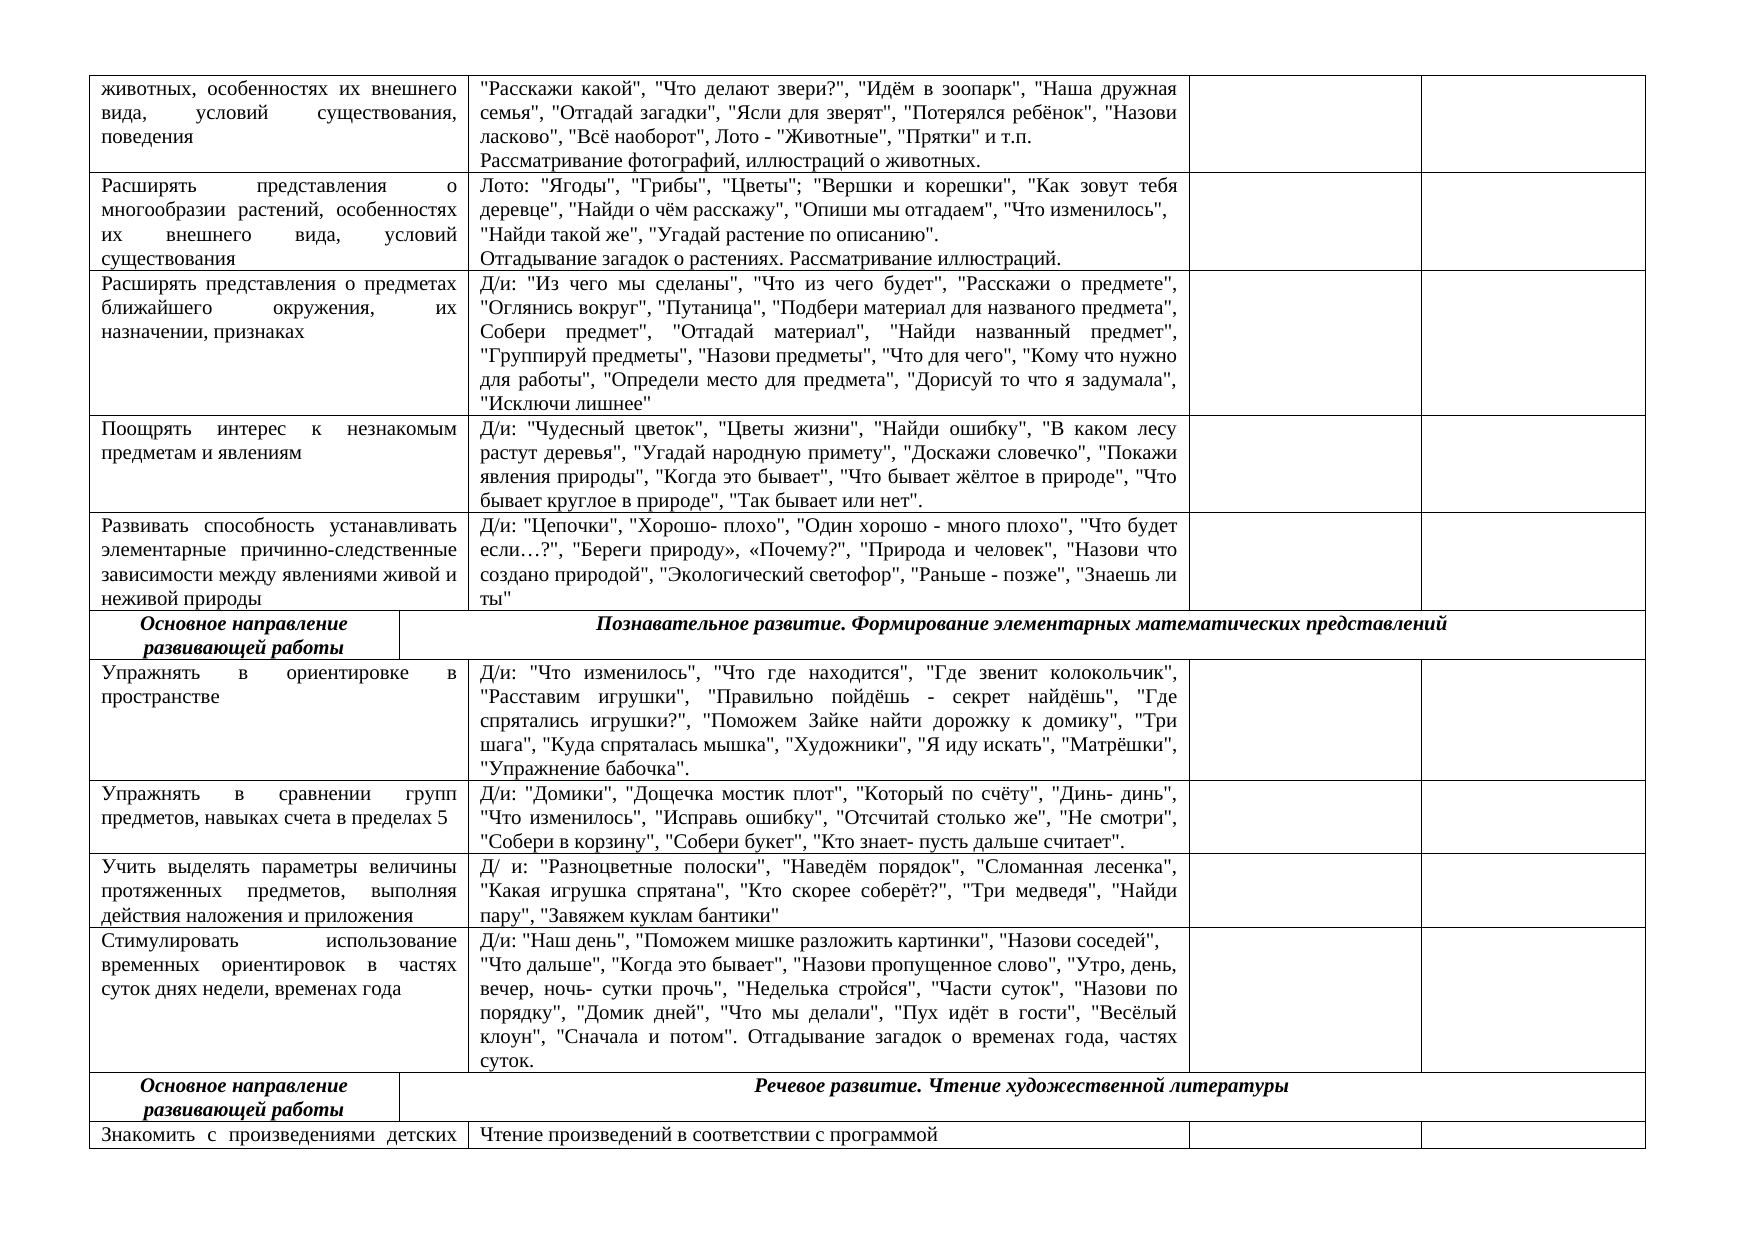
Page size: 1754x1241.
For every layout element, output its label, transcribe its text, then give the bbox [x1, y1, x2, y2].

table_cell Речевое развитие. Чтение художественной литературы [400, 1073, 1645, 1121]
table_cell [1422, 416, 1645, 512]
table_cell [1190, 513, 1421, 609]
table_cell Расширять представления о многообразии растений, особенностях их внешнего вида, условий существования [90, 173, 468, 269]
table_cell Д/и: "Наш день", "Поможем мишке разложить картинки", "Назови соседей", "Что дальше", "Когда это бывает", "Назови пропущенное слово", "Утро, день, вечер, ночь- сутки прочь", "Неделька стройся", "Части суток", "Назови по порядку", "Домик дней", "Что мы делали", "Пух идёт в гости", "Весёлый клоун", "Сначала и потом". Отгадывание загадок о временах года, частях суток. [469, 928, 1189, 1072]
table_cell [1190, 928, 1421, 1072]
table_cell Развивать способность устанавливать элементарные причинно-следственные зависимости между явлениями живой и неживой природы [90, 513, 468, 609]
table_cell [1422, 854, 1645, 927]
table_cell [1190, 781, 1421, 853]
table_cell [1422, 781, 1645, 853]
table_cell [1422, 271, 1645, 415]
table_cell Д/и: "Домики", "Дощечка мостик плот", "Который по счёту", "Динь- динь", "Что изменилось", "Исправь ошибку", "Отсчитай столько же", "Не смотри", "Собери в корзину", "Собери букет", "Кто знает- пусть дальше считает". [469, 781, 1189, 853]
table_cell Д/ и: "Разноцветные полоски", "Наведём порядок", "Сломанная лесенка", "Какая игрушка спрятана", "Кто скорее соберёт?", "Три медведя", "Найди пару", "Завяжем куклам бантики" [469, 854, 1189, 927]
table_cell [1422, 660, 1645, 780]
table_cell Д/и: "Чудесный цветок", "Цветы жизни", "Найди ошибку", "В каком лесу растут деревья", "Угадай народную примету", "Доскажи словечко", "Покажи явления природы", "Когда это бывает", "Что бывает жёлтое в природе", "Что бывает круглое в природе", "Так бывает или нет". [469, 416, 1189, 512]
table_cell Познавательное развитие. Формирование элементарных математических представлений [400, 611, 1645, 659]
table_cell [1422, 173, 1645, 269]
table_cell [1190, 271, 1421, 415]
table_cell Д/и: "Цепочки", "Хорошо- плохо", "Один хорошо - много плохо", "Что будет если…?", "Береги природу», «Почему?", "Природа и человек", "Назови что создано природой", "Экологический светофор", "Раньше - позже", "Знаешь ли ты" [469, 513, 1189, 609]
table_cell Стимулировать использование временных ориентировок в частях суток днях недели, временах года [90, 928, 468, 1072]
table_cell Д/и: "Что изменилось", "Что где находится", "Где звенит колокольчик", "Расставим игрушки", "Правильно пойдёшь - секрет найдёшь", "Где спрятались игрушки?", "Поможем Зайке найти дорожку к домику", "Три шага", "Куда спряталась мышка", "Художники", "Я иду искать", "Матрёшки", "Упражнение бабочка". [469, 660, 1189, 780]
table_cell Расширять представления о предметах ближайшего окружения, их назначении, признаках [90, 271, 468, 415]
table_cell Поощрять интерес к незнакомым предметам и явлениям [90, 416, 468, 512]
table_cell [90, 76, 468, 172]
table_cell [1190, 854, 1421, 927]
table_cell [1190, 1122, 1421, 1148]
table_cell [1190, 173, 1421, 269]
table_cell Основное направление развивающей работы [90, 1073, 399, 1121]
table_cell [1190, 660, 1421, 780]
table_cell Упражнять в ориентировке в пространстве [90, 660, 468, 780]
table_cell Упражнять в сравнении групп предметов, навыках счета в пределах 5 [90, 781, 468, 853]
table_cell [469, 76, 1189, 172]
table_cell Учить выделять параметры величины протяженных предметов, выполняя действия наложения и приложения [90, 854, 468, 927]
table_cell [469, 1122, 1189, 1148]
table_cell [1190, 416, 1421, 512]
table_cell Лото: "Ягоды", "Грибы", "Цветы"; "Вершки и корешки", "Как зовут тебя деревце", "Найди о чём расскажу", "Опиши мы отгадаем", "Что изменилось", "Найди такой же", "Угадай растение по описанию". Отгадывание загадок о растениях. Рассматривание иллюстраций. [469, 173, 1189, 269]
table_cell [90, 1122, 468, 1148]
table_cell Д/и: "Из чего мы сделаны", "Что из чего будет", "Расскажи о предмете", "Оглянись вокруг", "Путаница", "Подбери материал для названого предмета", Собери предмет", "Отгадай материал", "Найди названный предмет", "Группируй предметы", "Назови предметы", "Что для чего", "Кому что нужно для работы", "Определи место для предмета", "Дорисуй то что я задумала", "Исключи лишнее" [469, 271, 1189, 415]
table_cell [1422, 513, 1645, 609]
table_cell [1422, 1122, 1645, 1148]
table_cell [1190, 76, 1421, 172]
table_cell [1422, 928, 1645, 1072]
table_cell Основное направление развивающей работы [90, 611, 399, 659]
table_cell [1422, 76, 1645, 172]
